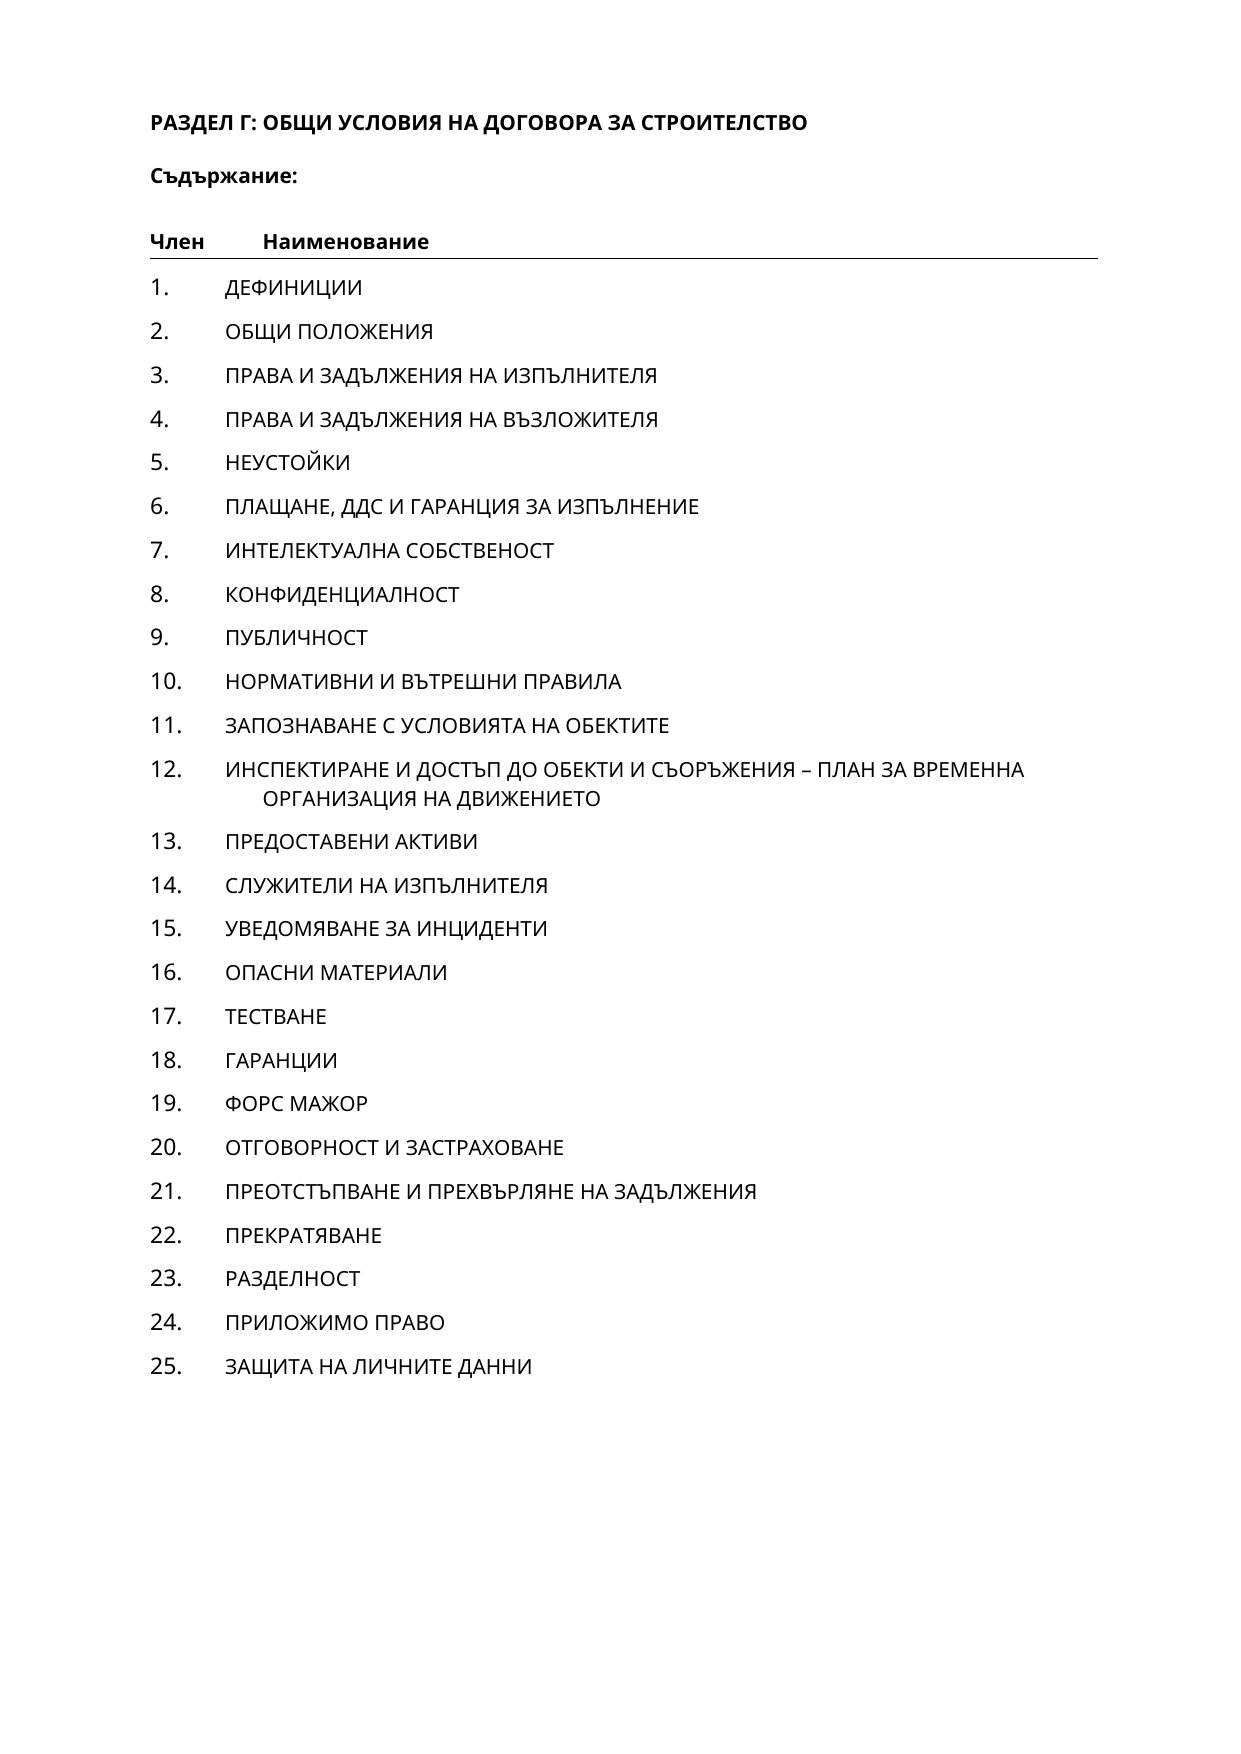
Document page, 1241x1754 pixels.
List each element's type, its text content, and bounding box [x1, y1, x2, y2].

list СЛУЖИТЕЛИ НА ИЗПЪЛНИТЕЛЯ [150, 868, 1098, 900]
text Член Наименование [150, 227, 1098, 258]
list НОРМАТИВНИ И ВЪТРЕШНИ ПРАВИЛА [150, 665, 1098, 696]
list ИНТЕЛЕКТУАЛНА СОБСТВЕНОСТ [150, 534, 1098, 565]
list УВЕДОМЯВАНЕ ЗА ИНЦИДЕНТИ [150, 912, 1098, 943]
text Съдържание: [150, 161, 1098, 190]
list ПРЕДОСТАВЕНИ АКТИВИ [150, 825, 1098, 856]
list ПРАВА И ЗАДЪЛЖЕНИЯ НА ВЪЗЛОЖИТЕЛЯ [150, 403, 1098, 434]
list ОПАСНИ МАТЕРИАЛИ [150, 956, 1098, 987]
list ГАРАНЦИИ [150, 1043, 1098, 1075]
list ЗАПОЗНАВАНЕ С УСЛОВИЯТА НА ОБЕКТИТЕ [150, 709, 1098, 740]
list ПРАВА И ЗАДЪЛЖЕНИЯ НА ИЗПЪЛНИТЕЛЯ [150, 359, 1098, 390]
list ПЛАЩАНЕ, ДДС И ГАРАНЦИЯ ЗА ИЗПЪЛНЕНИЕ [150, 490, 1098, 521]
list ТЕСТВАНЕ [150, 1000, 1098, 1031]
list ДЕФИНИЦИИ [150, 271, 1098, 303]
list РАЗДЕЛНОСТ [150, 1262, 1098, 1293]
list ОБЩИ ПОЛОЖЕНИЯ [150, 315, 1098, 346]
list КОНФИДЕНЦИАЛНОСТ [150, 578, 1098, 609]
list ФОРС МАЖОР [150, 1087, 1098, 1118]
list ПРИЛОЖИМО ПРАВО [150, 1306, 1098, 1337]
list ЗАЩИТА НА ЛИЧНИТЕ ДАННИ [150, 1350, 1098, 1381]
list ИНСПЕКТИРАНЕ И ДОСТЪП ДО ОБЕКТИ И СЪОРЪЖЕНИЯ – ПЛАН ЗА ВРЕМЕННА ОРГАНИЗАЦИЯ НА ДВИЖЕНИЕТО [150, 753, 1098, 812]
list ПРЕОТСТЪПВАНЕ И ПРЕХВЪРЛЯНЕ НА ЗАДЪЛЖЕНИЯ [150, 1175, 1098, 1206]
list ОТГОВОРНОСТ И ЗАСТРАХОВАНЕ [150, 1131, 1098, 1162]
list ПУБЛИЧНОСТ [150, 621, 1098, 653]
list ПРЕКРАТЯВАНЕ [150, 1218, 1098, 1250]
text РАЗДЕЛ Г: ОБЩИ УСЛОВИЯ НА ДОГОВОРА ЗА СТРОИТЕЛСТВО [150, 108, 1143, 136]
list НЕУСТОЙКИ [150, 446, 1098, 478]
